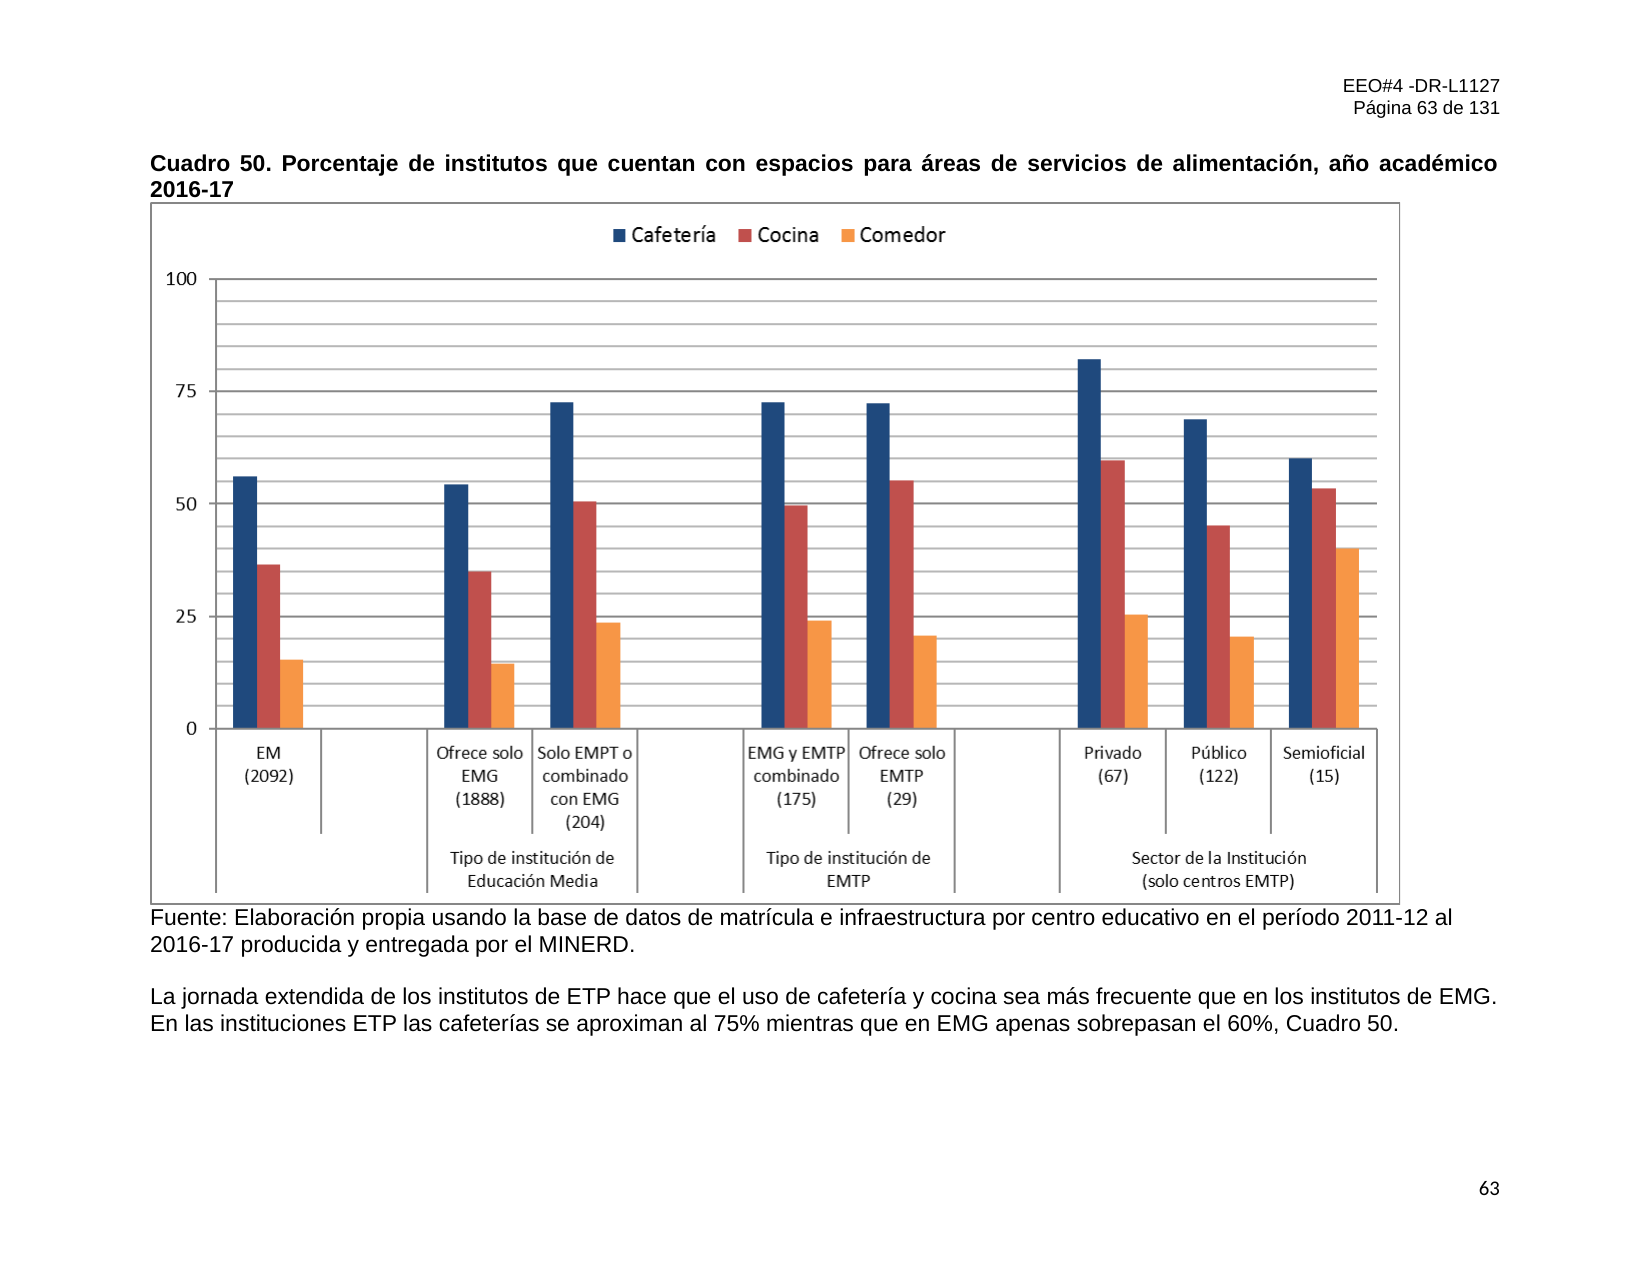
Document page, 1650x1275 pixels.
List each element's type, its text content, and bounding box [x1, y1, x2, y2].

text Cuadro 50. Porcentaje de institutos que cuentan con espacios para áreas de servicios de alimentación, año académico 2016-17 [150, 150, 1500, 203]
picture [150, 202, 1400, 905]
text La jornada extendida de los institutos de ETP hace que el uso de cafetería y cocina sea más frecuente que en los institutos de EMG. En las instituciones ETP las cafeterías se aproximan al 75% mientras que en EMG apenas sobrepasan el 60%, Cuadro 50. [150, 983, 1500, 1036]
text Fuente: Elaboración propia usando la base de datos de matrícula e infraestructura por centro educativo en el período 2011-12 al 2016-17 producida y entregada por el MINERD. [150, 904, 1500, 957]
